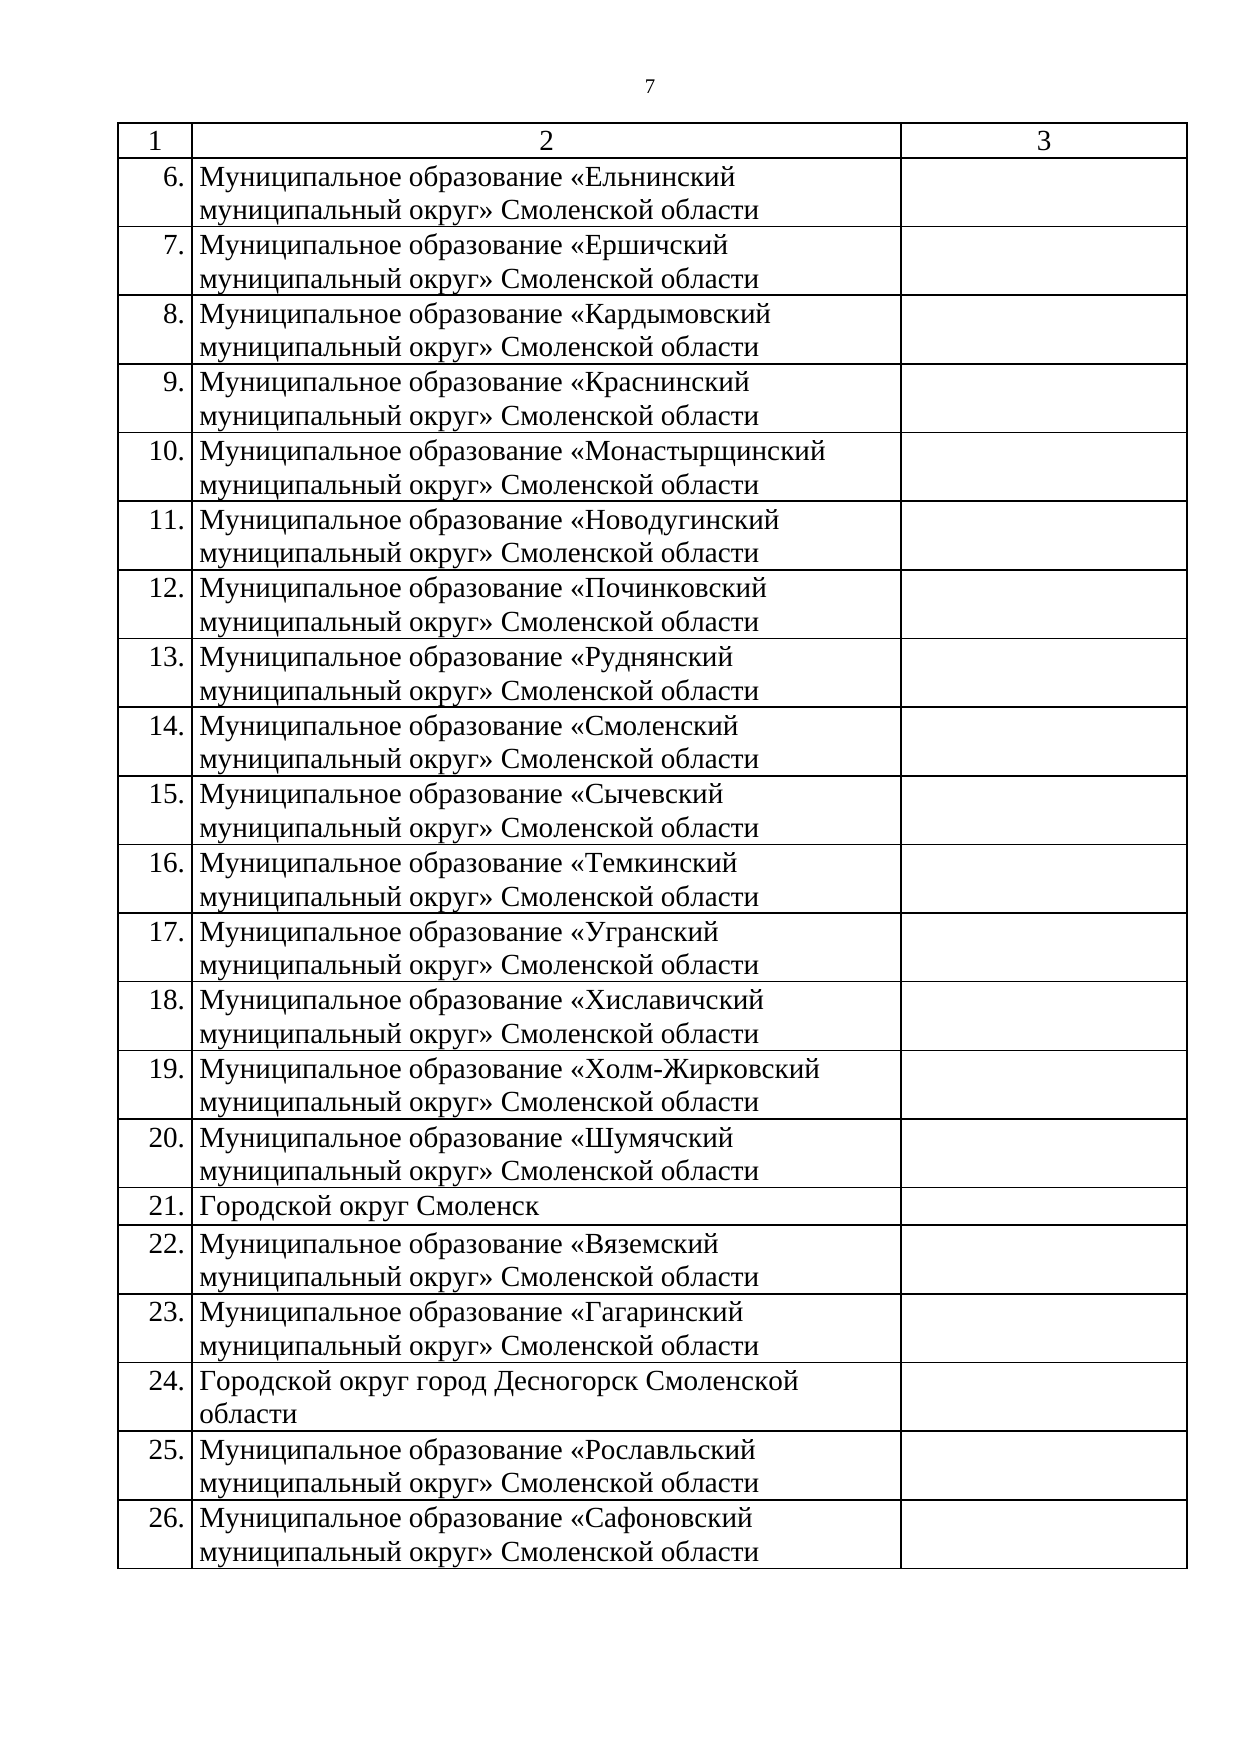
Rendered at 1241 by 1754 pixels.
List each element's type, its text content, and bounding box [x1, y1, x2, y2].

table_cell [902, 1432, 1186, 1499]
table_cell Муниципальное образование «Починковский муниципальный округ» Смоленской области [193, 571, 900, 638]
table_cell 12. [119, 571, 191, 638]
table_cell Городской округ Смоленск [193, 1188, 900, 1224]
table_cell Муниципальное образование «Монастырщинский муниципальный округ» Смоленской области [193, 433, 900, 500]
table_cell Муниципальное образование «Ельнинский муниципальный округ» Смоленской области [193, 159, 900, 226]
table_cell Муниципальное образование «Шумячский муниципальный округ» Смоленской области [193, 1120, 900, 1187]
table_cell [902, 777, 1186, 843]
table_cell [902, 365, 1186, 432]
table_header 2 [193, 124, 900, 157]
table_cell Муниципальное образование «Краснинский муниципальный округ» Смоленской области [193, 365, 900, 432]
table_cell Городской округ город Десногорск Смоленской области [193, 1363, 900, 1430]
table_cell 16. [119, 845, 191, 912]
table_cell [902, 433, 1186, 500]
table_cell Муниципальное образование «Вяземский муниципальный округ» Смоленской области [193, 1226, 900, 1293]
table_cell Муниципальное образование «Гагаринский муниципальный округ» Смоленской области [193, 1295, 900, 1362]
table_cell [902, 1226, 1186, 1293]
table_cell Муниципальное образование «Холм-Жирковский муниципальный округ» Смоленской области [193, 1051, 900, 1118]
table_cell [902, 227, 1186, 294]
table_cell 24. [119, 1363, 191, 1430]
table_cell [902, 159, 1186, 226]
table_cell [902, 1501, 1186, 1567]
table_cell 25. [119, 1432, 191, 1499]
table_cell 21. [119, 1188, 191, 1224]
table_cell 19. [119, 1051, 191, 1118]
table_cell 17. [119, 914, 191, 981]
table_cell Муниципальное образование «Рославльский муниципальный округ» Смоленской области [193, 1432, 900, 1499]
table_cell [902, 1363, 1186, 1430]
table_cell 23. [119, 1295, 191, 1362]
table_cell 20. [119, 1120, 191, 1187]
table_cell 18. [119, 982, 191, 1049]
table_cell 26. [119, 1501, 191, 1567]
table_cell Муниципальное образование «Кардымовский муниципальный округ» Смоленской области [193, 296, 900, 363]
table_cell [902, 1295, 1186, 1362]
table_cell [902, 708, 1186, 775]
table_cell Муниципальное образование «Смоленский муниципальный округ» Смоленской области [193, 708, 900, 775]
table_cell [902, 982, 1186, 1049]
table_cell [902, 1120, 1186, 1187]
table_header 3 [902, 124, 1186, 157]
table_cell 6. [119, 159, 191, 226]
table_cell [902, 502, 1186, 569]
table_cell 22. [119, 1226, 191, 1293]
table_cell Муниципальное образование «Угранский муниципальный округ» Смоленской области [193, 914, 900, 981]
table_cell [902, 296, 1186, 363]
table_cell Муниципальное образование «Сафоновский муниципальный округ» Смоленской области [193, 1501, 900, 1567]
table_cell Муниципальное образование «Руднянский муниципальный округ» Смоленской области [193, 639, 900, 706]
table_cell [902, 639, 1186, 706]
table_cell 11. [119, 502, 191, 569]
table_cell Муниципальное образование «Ершичский муниципальный округ» Смоленской области [193, 227, 900, 294]
table_cell 10. [119, 433, 191, 500]
table_cell 9. [119, 365, 191, 432]
table_cell [902, 1188, 1186, 1224]
table_cell 15. [119, 777, 191, 843]
table_cell Муниципальное образование «Новодугинский муниципальный округ» Смоленской области [193, 502, 900, 569]
table_cell 13. [119, 639, 191, 706]
table_cell 7. [119, 227, 191, 294]
table_cell [902, 914, 1186, 981]
table_cell Муниципальное образование «Сычевский муниципальный округ» Смоленской области [193, 777, 900, 843]
table_header 1 [119, 124, 191, 157]
table_cell Муниципальное образование «Хиславичский муниципальный округ» Смоленской области [193, 982, 900, 1049]
table_cell [902, 571, 1186, 638]
table_cell 14. [119, 708, 191, 775]
table_cell [902, 845, 1186, 912]
table_cell Муниципальное образование «Темкинский муниципальный округ» Смоленской области [193, 845, 900, 912]
table_cell 8. [119, 296, 191, 363]
table_cell [902, 1051, 1186, 1118]
